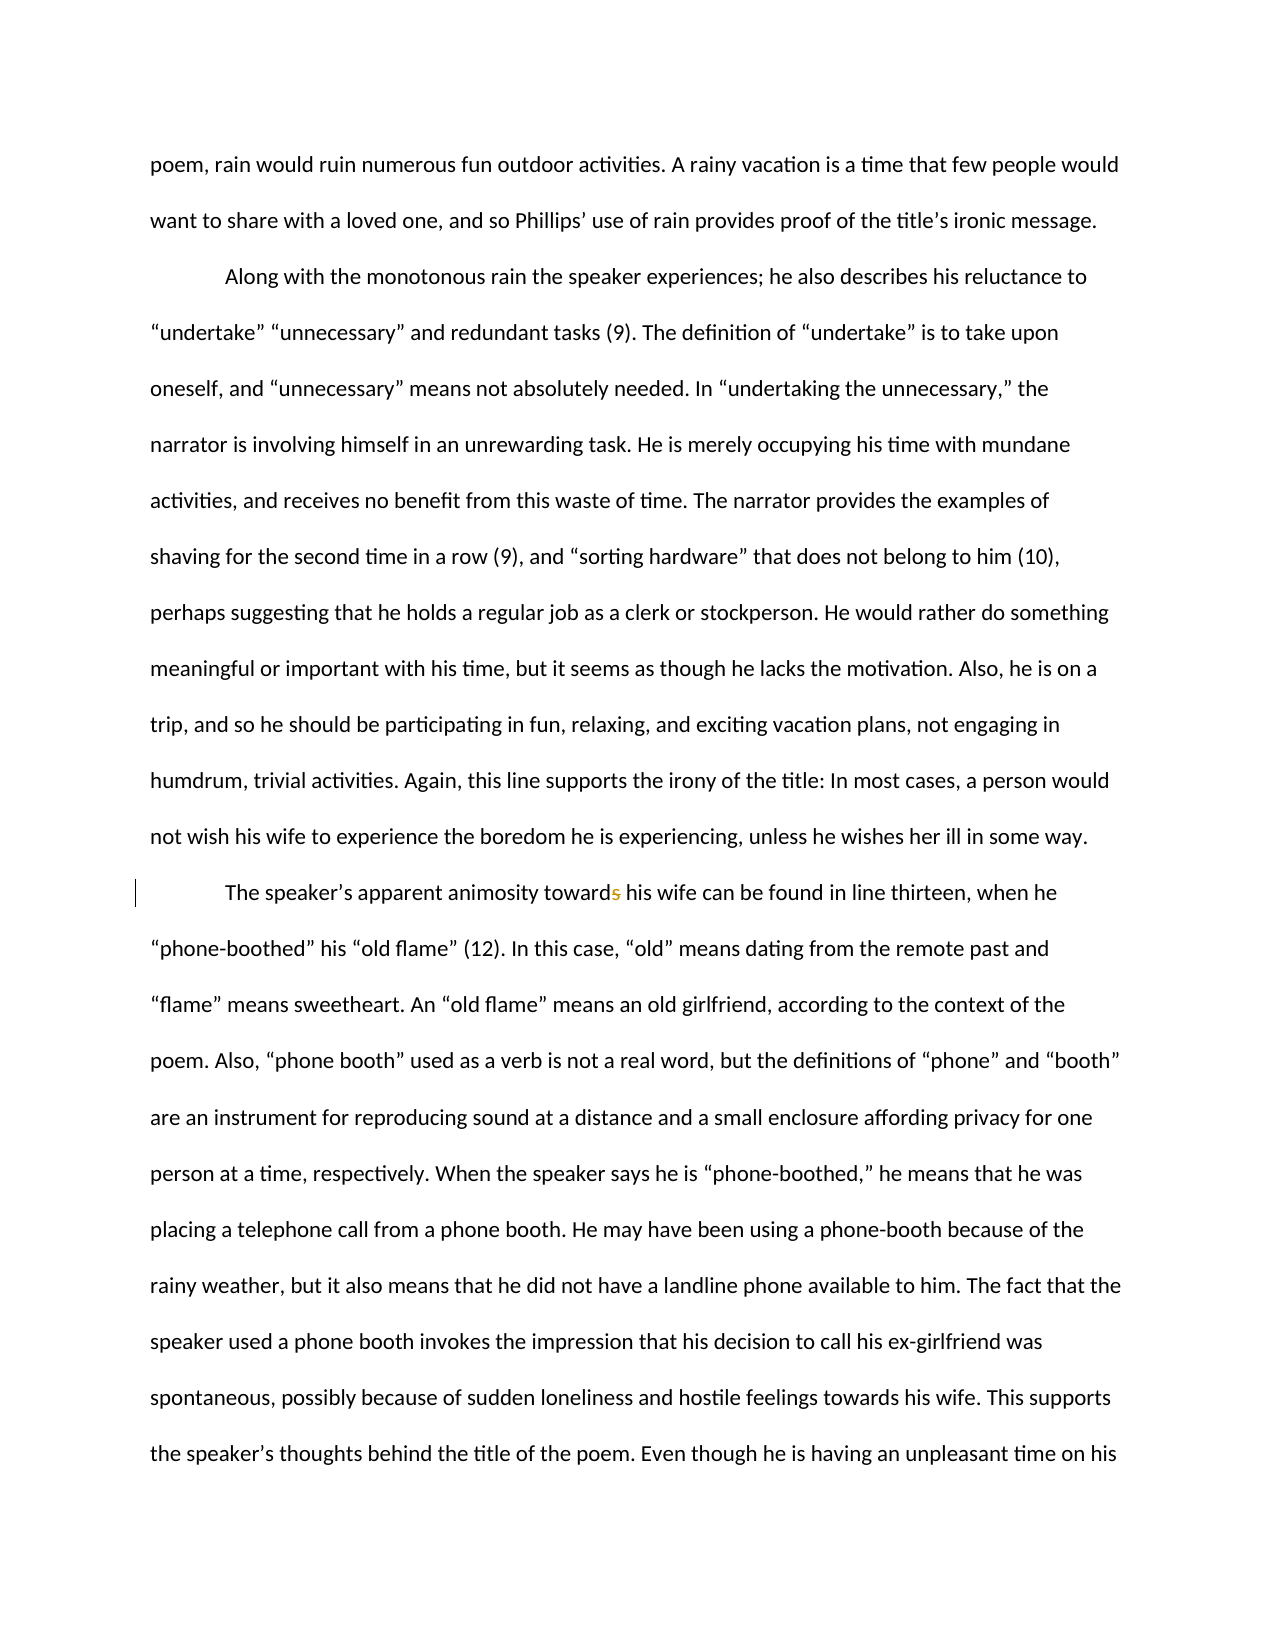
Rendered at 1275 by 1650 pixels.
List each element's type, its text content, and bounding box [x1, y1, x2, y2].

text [150, 878, 1125, 1467]
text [150, 150, 1125, 234]
text Along with the monotonous rain the speaker experiences; he also describes his reluctance to “undertake” “unnecessary” and redundant tasks (9). The definition of “undertake” is to take upon oneself, and “unnecessary” means not absolutely needed. In “undertaking the unnecessary,” the narrator is involving himself in an unrewarding task. He is merely occupying his time with mundane activities, and receives no benefit from this waste of time. The narrator provides the examples of shaving for the second time in a row (9), and “sorting hardware” that does not belong to him (10), perhaps suggesting that he holds a regular job as a clerk or stockperson. He would rather do something meaningful or important with his time, but it seems as though he lacks the motivation. Also, he is on a trip, and so he should be participating in fun, relaxing, and exciting vacation plans, not engaging in humdrum, trivial activities. Again, this line supports the irony of the title: In most cases, a person would not wish his wife to experience the boredom he is experiencing, unless he wishes her ill in some way. [150, 262, 1125, 851]
